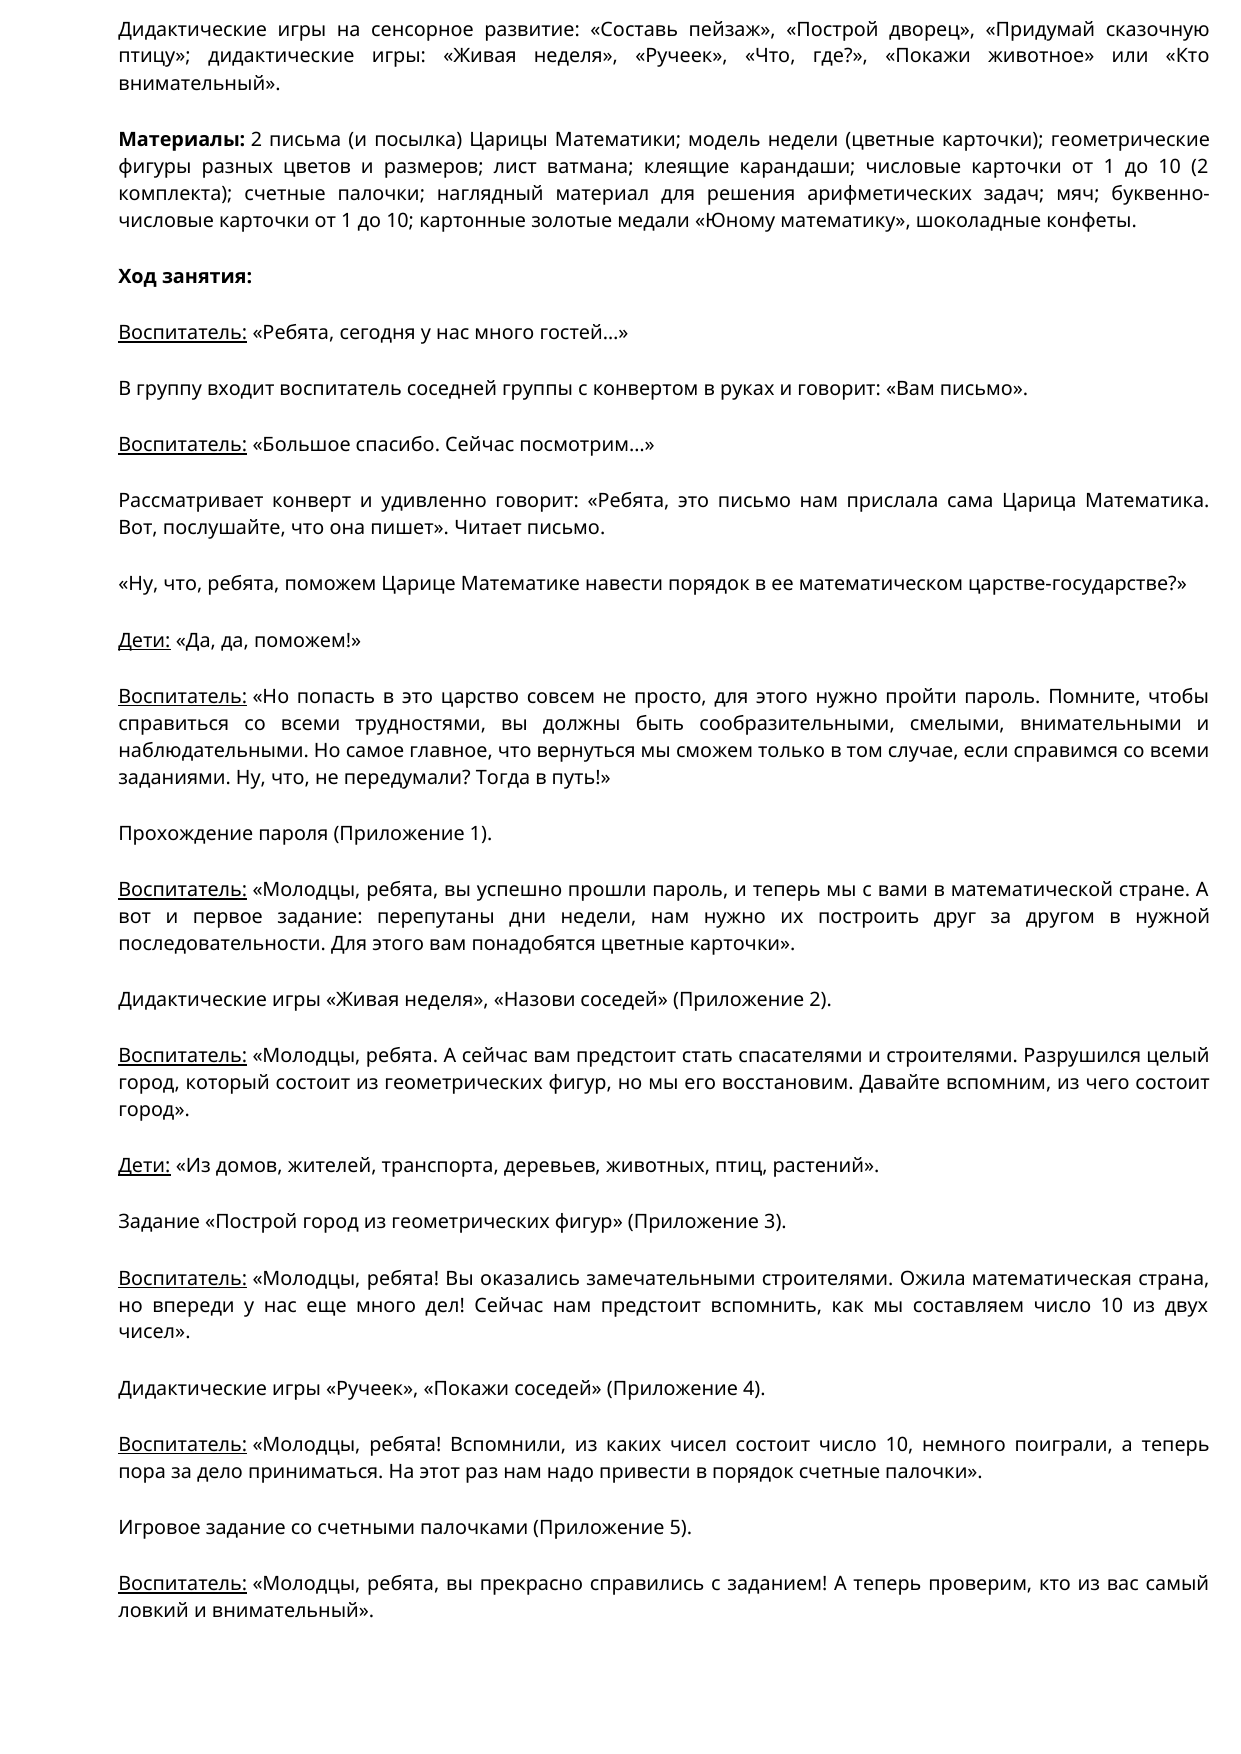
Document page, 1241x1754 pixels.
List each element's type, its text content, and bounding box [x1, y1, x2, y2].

text Воспитатель: «Большое спасибо. Сейчас посмотрим…» [118, 430, 1211, 457]
text Игровое задание со счетными палочками (Приложение 5). [118, 1513, 1211, 1540]
text «Ну, что, ребята, поможем Царице Математике навести порядок в ее математическом царстве-государстве?» [118, 570, 1211, 597]
text В группу входит воспитатель соседней группы с конвертом в руках и говорит: «Вам письмо». [118, 374, 1211, 401]
text Воспитатель: «Молодцы, ребята! Вспомнили, из каких чисел состоит число 10, немного поиграли, а теперь пора за дело приниматься. На этот раз нам надо привести в порядок счетные палочки». [118, 1430, 1211, 1484]
text Воспитатель: «Но попасть в это царство совсем не просто, для этого нужно пройти пароль. Помните, чтобы справиться со всеми трудностями, вы должны быть сообразительными, смелыми, внимательными и наблюдательными. Но самое главное, что вернуться мы сможем только в том случае, если справимся со всеми заданиями. Ну, что, не передумали? Тогда в путь!» [118, 682, 1211, 790]
text Воспитатель: «Молодцы, ребята! Вы оказались замечательными строителями. Ожила математическая страна, но впереди у нас еще много дел! Сейчас нам предстоит вспомнить, как мы составляем число 10 из двух чисел». [118, 1264, 1211, 1345]
text Воспитатель: «Ребята, сегодня у нас много гостей…» [118, 318, 1211, 345]
text Дети: «Из домов, жителей, транспорта, деревьев, животных, птиц, растений». [118, 1152, 1211, 1178]
text Воспитатель: «Молодцы, ребята, вы прекрасно справились с заданием! А теперь проверим, кто из вас самый ловкий и внимательный». [118, 1569, 1211, 1623]
text Материалы: 2 письма (и посылка) Царицы Математики; модель недели (цветные карточки); геометрические фигуры разных цветов и размеров; лист ватмана; клеящие карандаши; числовые карточки от 1 до 10 (2 комплекта); счетные палочки; наглядный материал для решения арифметических задач; мяч; буквенно-числовые карточки от 1 до 10; картонные золотые медали «Юному математику», шоколадные конфеты. [118, 125, 1211, 233]
text Дидактические игры на сенсорное развитие: «Составь пейзаж», «Построй дворец», «Придумай сказочную птицу»; дидактические игры: «Живая неделя», «Ручеек», «Что, где?», «Покажи животное» или «Кто внимательный». [118, 15, 1211, 96]
text Воспитатель: «Молодцы, ребята, вы успешно прошли пароль, и теперь мы с вами в математической стране. А вот и первое задание: перепутаны дни недели, нам нужно их построить друг за другом в нужной последовательности. Для этого вам понадобятся цветные карточки». [118, 875, 1211, 956]
text Воспитатель: «Молодцы, ребята. А сейчас вам предстоит стать спасателями и строителями. Разрушился целый город, который состоит из геометрических фигур, но мы его восстановим. Давайте вспомним, из чего состоит город». [118, 1041, 1211, 1122]
text Ход занятия: [118, 262, 1211, 289]
text Прохождение пароля (Приложение 1). [118, 819, 1211, 846]
text Дети: «Да, да, поможем!» [118, 626, 1211, 653]
text Рассматривает конверт и удивленно говорит: «Ребята, это письмо нам прислала сама Царица Математика. Вот, послушайте, что она пишет». Читает письмо. [118, 487, 1211, 541]
text Дидактические игры «Ручеек», «Покажи соседей» (Приложение 4). [118, 1374, 1211, 1401]
text Задание «Построй город из геометрических фигур» (Приложение 3). [118, 1208, 1211, 1235]
text Дидактические игры «Живая неделя», «Назови соседей» (Приложение 2). [118, 985, 1211, 1012]
